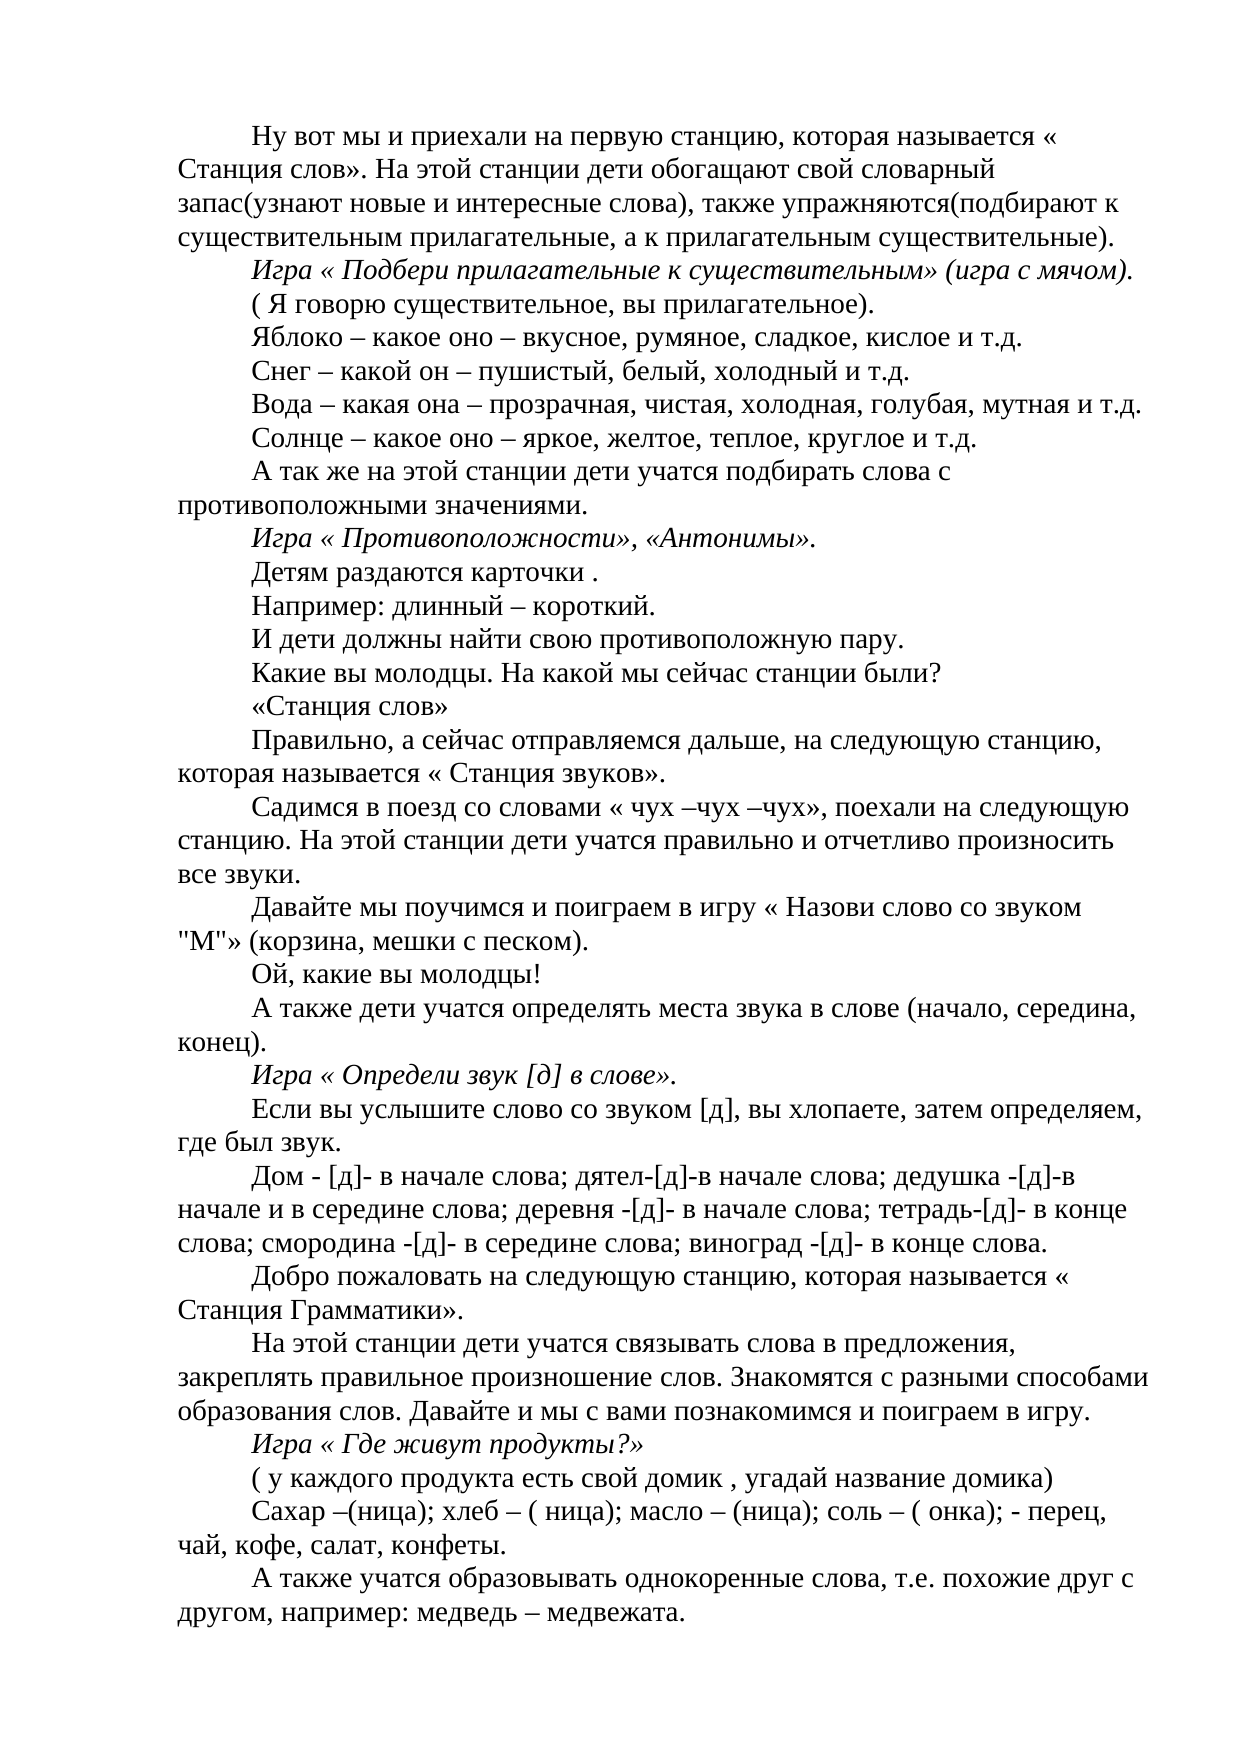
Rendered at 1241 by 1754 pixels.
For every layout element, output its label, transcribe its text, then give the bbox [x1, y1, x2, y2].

text Садимся в поезд со словами « чух –чух –чух», поехали на следующую станцию. На этой станции дети учатся правильно и отчетливо произносить все звуки. [177, 789, 1152, 889]
text Солнце – какое оно – яркое, желтое, теплое, круглое и т.д. [177, 420, 1152, 453]
text ( у каждого продукта есть свой домик , угадай название домика) [177, 1460, 1152, 1493]
text Дом - [д]- в начале слова; дятел-[д]-в начале слова; дедушка -[д]-в начале и в середине слова; деревня -[д]- в начале слова; тетрадь-[д]- в конце слова; смородина -[д]- в середине слова; виноград -[д]- в конце слова. [177, 1158, 1152, 1258]
text Давайте мы поучимся и поиграем в игру « Назови слово со звуком "М"» (корзина, мешки с песком). [177, 889, 1152, 957]
text «Станция слов» [177, 688, 1152, 722]
text Яблоко – какое оно – вкусное, румяное, сладкое, кислое и т.д. [177, 319, 1152, 353]
text На этой станции дети учатся связывать слова в предложения, закреплять правильное произношение слов. Знакомятся с разными способами образования слов. Давайте и мы с вами познакомимся и поиграем в игру. [177, 1326, 1152, 1426]
text Например: длинный – короткий. [177, 588, 1152, 621]
text ( Я говорю существительное, вы прилагательное). [177, 286, 1152, 319]
text Детям раздаются карточки . [177, 554, 1152, 588]
text Игра « Подбери прилагательные к существительным» (игра с мячом). [177, 252, 1152, 286]
text Ой, какие вы молодцы! [177, 957, 1152, 990]
text Правильно, а сейчас отправляемся дальше, на следующую станцию, которая называется « Станция звуков». [177, 722, 1152, 789]
text Игра « Где живут продукты?» [177, 1426, 1152, 1460]
text Добро пожаловать на следующую станцию, которая называется « Станция Грамматики». [177, 1258, 1152, 1326]
text А так же на этой станции дети учатся подбирать слова с противоположными значениями. [177, 453, 1152, 521]
text Снег – какой он – пушистый, белый, холодный и т.д. [177, 353, 1152, 386]
text Какие вы молодцы. На какой мы сейчас станции были? [177, 655, 1152, 688]
text Игра « Противоположности», «Антонимы». [177, 521, 1152, 554]
text Ну вот мы и приехали на первую станцию, которая называется « Станция слов». На этой станции дети обогащают свой словарный запас(узнают новые и интересные слова), также упражняются(подбирают к существительным прилагательные, а к прилагательным существительные). [177, 118, 1152, 252]
text Вода – какая она – прозрачная, чистая, холодная, голубая, мутная и т.д. [177, 386, 1152, 420]
text А также дети учатся определять места звука в слове (начало, середина, конец). [177, 990, 1152, 1057]
text Игра « Определи звук [д] в слове». [177, 1057, 1152, 1091]
text Сахар –(ница); хлеб – ( ница); масло – (ница); соль – ( онка); - перец, чай, кофе, салат, конфеты. [177, 1493, 1152, 1560]
text А также учатся образовывать однокоренные слова, т.е. похожие друг с другом, например: медведь – медвежата. [177, 1560, 1152, 1627]
text Если вы услышите слово со звуком [д], вы хлопаете, затем определяем, где был звук. [177, 1091, 1152, 1158]
text И дети должны найти свою противоположную пару. [177, 621, 1152, 655]
